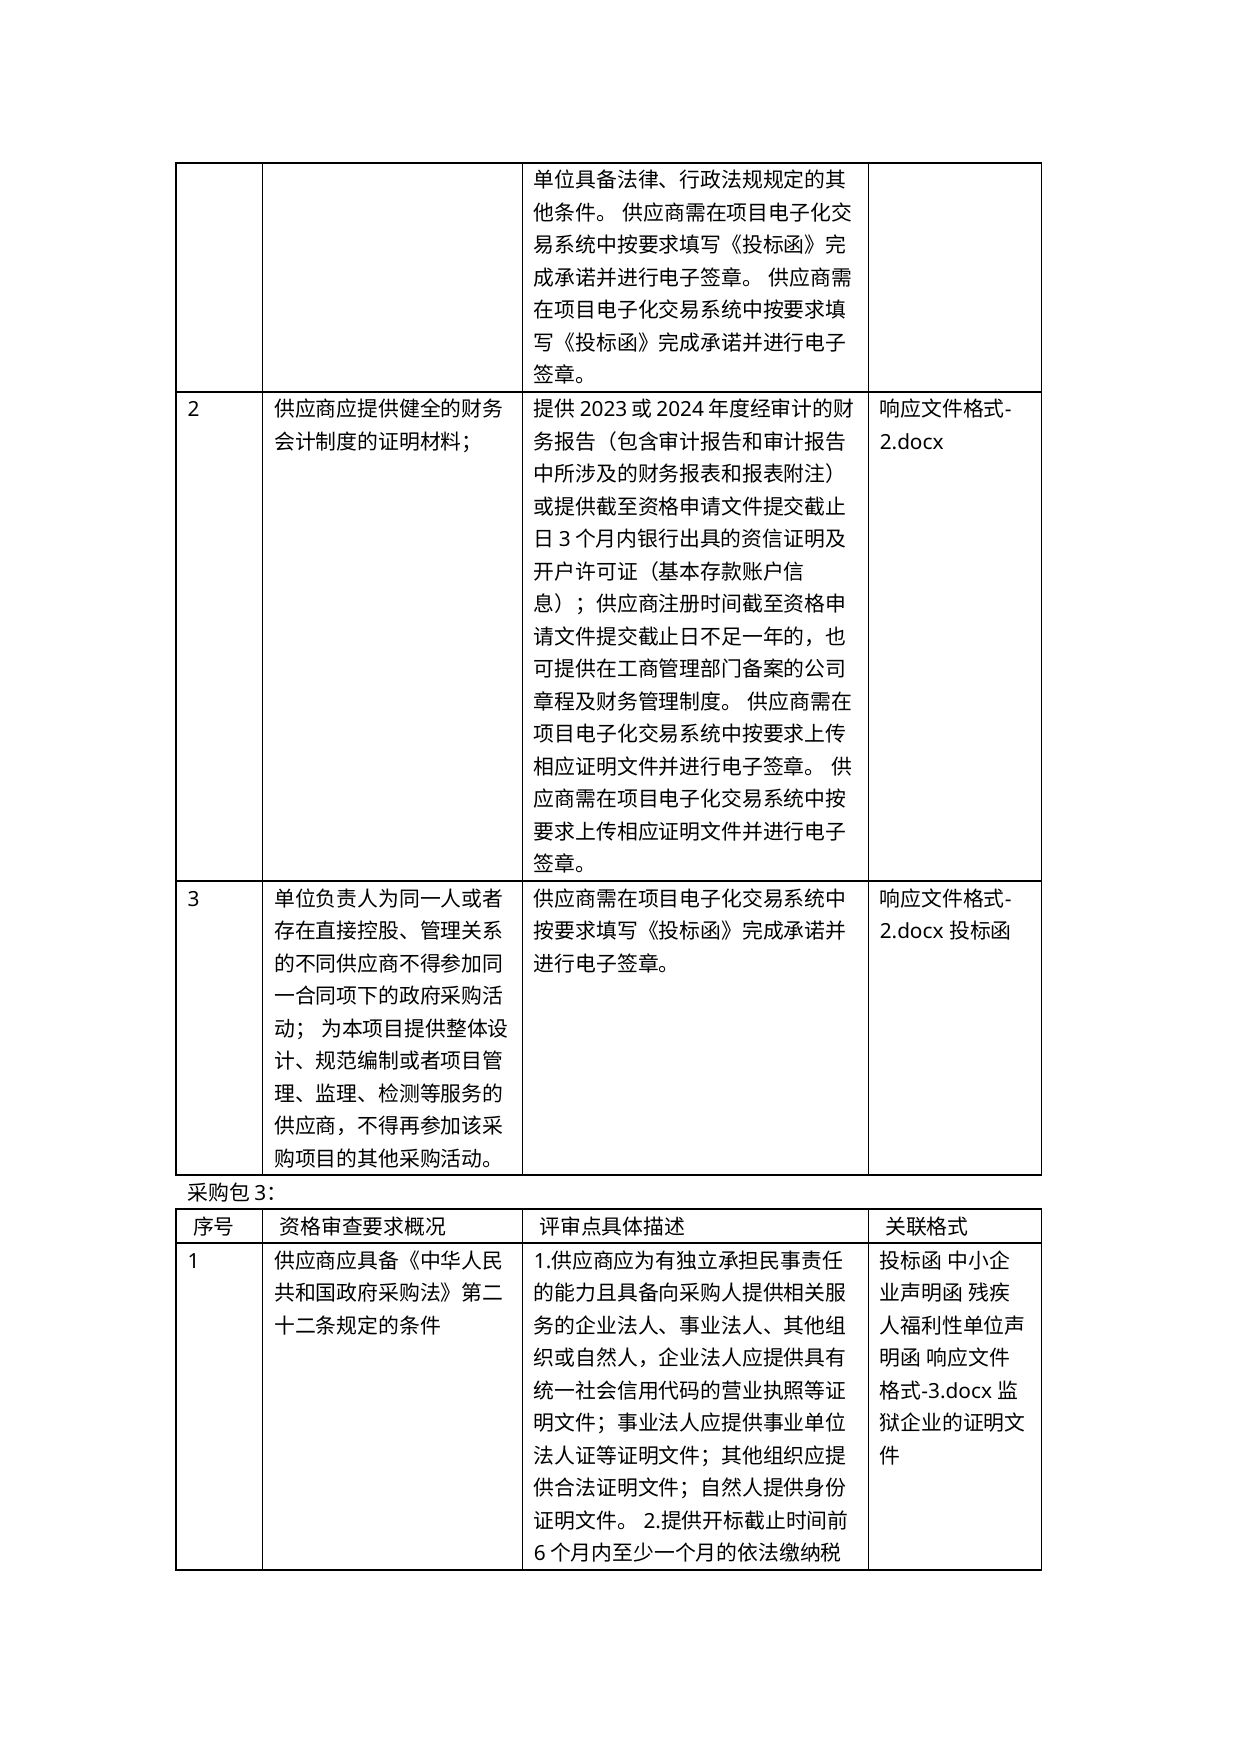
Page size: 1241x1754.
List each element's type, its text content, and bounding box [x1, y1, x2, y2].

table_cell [263, 1244, 522, 1569]
table_header 评审点具体描述 [523, 1210, 868, 1242]
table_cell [263, 164, 522, 391]
table_cell 2 [177, 393, 262, 880]
table_cell 提供2023或2024年度经审计的财务报告（包含审计报告和审计报告中所涉及的财务报表和报表附注）或提供截至资格申请文件提交截止日3个月内银行出具的资信证明及开户许可证（基本存款账户信息）；供应商注册时间截至资格申请文件提交截止日不足一年的，也可提供在工商管理部门备案的公司章程及财务管理制度。 供应商需在项目电子化交易系统中按要求上传相应证明文件并进行电子签章。 供应商需在项目电子化交易系统中按要求上传相应证明文件并进行电子签章。 [523, 393, 868, 880]
table_header 资格审查要求概况 [263, 1210, 522, 1242]
table_cell 单位负责人为同一人或者存在直接控股、管理关系的不同供应商不得参加同一合同项下的政府采购活动； 为本项目提供整体设计、规范编制或者项目管理、监理、检测等服务的供应商，不得再参加该采购项目的其他采购活动。 [263, 882, 522, 1174]
table_header 序号 [177, 1210, 262, 1242]
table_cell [869, 1244, 1041, 1569]
table_cell 供应商应提供健全的财务会计制度的证明材料； [263, 393, 522, 880]
table_cell 响应文件格式-2.docx 投标函 [869, 882, 1041, 1174]
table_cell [523, 1244, 868, 1569]
text 采购包3： [187, 1176, 1053, 1208]
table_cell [869, 164, 1041, 391]
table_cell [523, 164, 868, 391]
table_cell 供应商需在项目电子化交易系统中按要求填写《投标函》完成承诺并进行电子签章。 [523, 882, 868, 1174]
table_cell 1 [177, 164, 262, 391]
table_cell 1 [177, 1244, 262, 1569]
table_header 关联格式 [869, 1210, 1041, 1242]
table_cell 响应文件格式-2.docx [869, 393, 1041, 880]
table_cell 3 [177, 882, 262, 1174]
